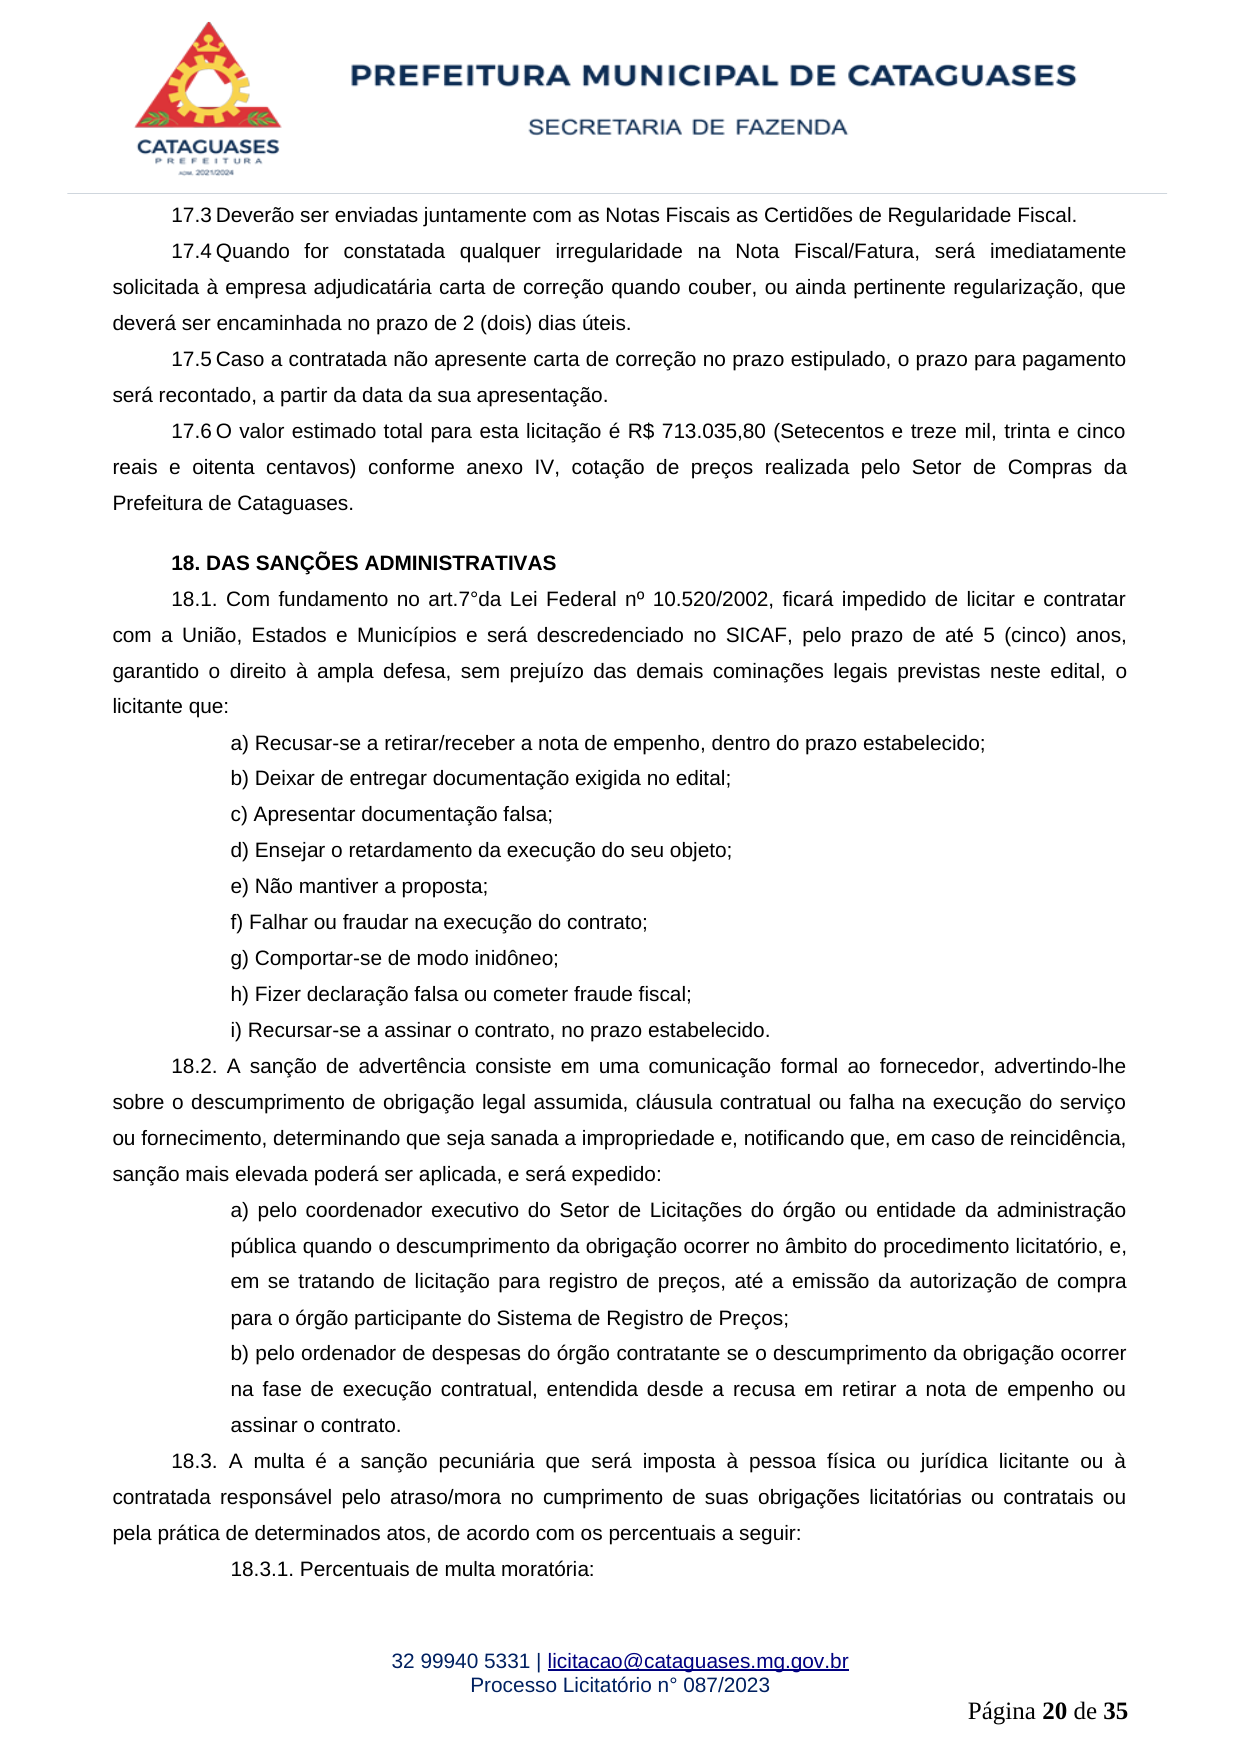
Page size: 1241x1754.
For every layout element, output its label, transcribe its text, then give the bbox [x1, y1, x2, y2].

text c) Apresentar documentação falsa; [112, 802, 1128, 826]
text b) Deixar de entregar documentação exigida no edital; [112, 766, 1128, 790]
list Quando for constatada qualquer irregularidade na Nota Fiscal/Fatura, será imediatamente solicitada à empresa adjudicatária carta de correção quando couber, ou ainda pertinente regularização, que deverá ser encaminhada no prazo de 2 (dois) dias úteis. [112, 239, 1128, 335]
list O valor estimado total para esta licitação é R$ 713.035,80 (Setecentos e treze mil, trinta e cinco reais e oitenta centavos) conforme anexo IV, cotação de preços realizada pelo Setor de Compras da Prefeitura de Cataguases. [112, 419, 1128, 515]
text 18. DAS SANÇÕES ADMINISTRATIVAS [171, 551, 1128, 574]
text e) Não mantiver a proposta; [112, 874, 1128, 898]
text a) Recusar-se a retirar/receber a nota de empenho, dentro do prazo estabelecido; [112, 730, 1128, 754]
picture [67, 21, 1168, 193]
list Caso a contratada não apresente carta de correção no prazo estipulado, o prazo para pagamento será recontado, a partir da data da sua apresentação. [112, 347, 1128, 407]
text h) Fizer declaração falsa ou cometer fraude fiscal; [112, 982, 1128, 1006]
text b) pelo ordenador de despesas do órgão contratante se o descumprimento da obrigação ocorrer na fase de execução contratual, entendida desde a recusa em retirar a nota de empenho ou assinar o contrato. [230, 1341, 1128, 1437]
text 18.1. Com fundamento no art.7°da Lei Federal nº 10.520/2002, ficará impedido de licitar e contratar com a União, Estados e Municípios e será descredenciado no SICAF, pelo prazo de até 5 (cinco) anos, garantido o direito à ampla defesa, sem prejuízo das demais cominações legais previstas neste edital, o licitante que: [112, 587, 1128, 718]
text 18.2. A sanção de advertência consiste em uma comunicação formal ao fornecedor, advertindo-lhe sobre o descumprimento de obrigação legal assumida, cláusula contratual ou falha na execução do serviço ou fornecimento, determinando que seja sanada a impropriedade e, notificando que, em caso de reincidência, sanção mais elevada poderá ser aplicada, e será expedido: [112, 1054, 1128, 1186]
text 18.3.1. Percentuais de multa moratória: [112, 1557, 1128, 1581]
text a) pelo coordenador executivo do Setor de Licitações do órgão ou entidade da administração pública quando o descumprimento da obrigação ocorrer no âmbito do procedimento licitatório, e, em se tratando de licitação para registro de preços, até a emissão da autorização de compra para o órgão participante do Sistema de Registro de Preços; [230, 1197, 1128, 1329]
text f) Falhar ou fraudar na execução do contrato; [112, 910, 1128, 934]
text 18.3. A multa é a sanção pecuniária que será imposta à pessoa física ou jurídica licitante ou à contratada responsável pelo atraso/mora no cumprimento de suas obrigações licitatórias ou contratais ou pela prática de determinados atos, de acordo com os percentuais a seguir: [112, 1449, 1128, 1545]
text i) Recursar-se a assinar o contrato, no prazo estabelecido. [112, 1018, 1128, 1042]
list Deverão ser enviadas juntamente com as Notas Fiscais as Certidões de Regularidade Fiscal. [112, 203, 1128, 227]
text g) Comportar-se de modo inidôneo; [112, 946, 1128, 970]
text d) Ensejar o retardamento da execução do seu objeto; [112, 838, 1128, 862]
